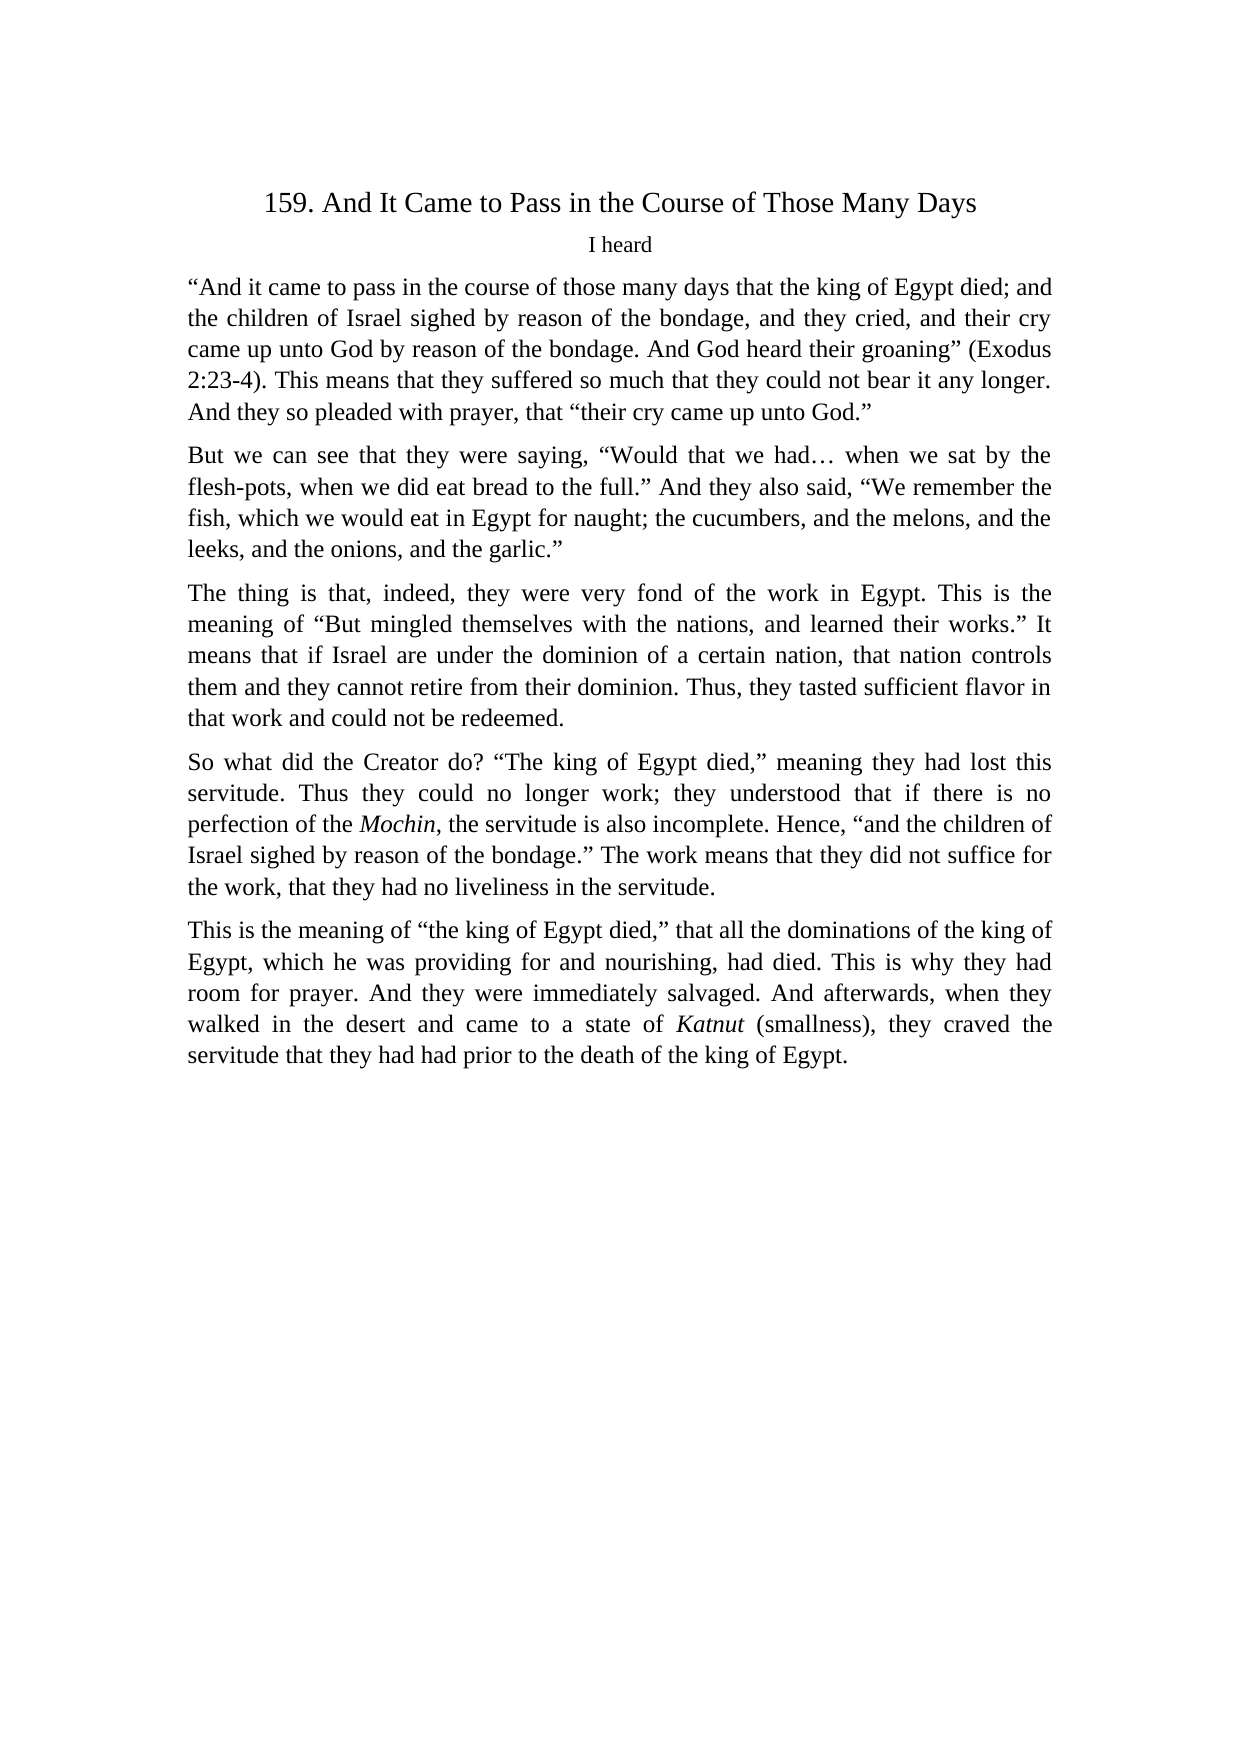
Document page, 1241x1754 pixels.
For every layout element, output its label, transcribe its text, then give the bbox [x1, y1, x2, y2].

text I heard [187, 231, 1053, 258]
text But we can see that they were saying, “Would that we had… when we sat by the flesh-pots, when we did eat bread to the full.” And they also said, “We remember the fish, which we would eat in for naught; the cucumbers, and the melons, and the leeks, and the onions, and the garlic.” [187, 439, 1053, 564]
subtitle 159. And It Came to Pass in the Course of Those Many Days [187, 187, 1053, 219]
text The thing is that, indeed, they were very fond of the work in . This is the meaning of “But mingled themselves with the nations, and learned their works.” It means that if are under the dominion of a certain nation, that nation controls them and they cannot retire from their dominion. Thus, they tasted sufficient flavor in that work and could not be redeemed. [187, 576, 1053, 733]
text This is the meaning of “the king of died,” that all the dominations of the king of , which he was providing for and nourishing, had died. This is why they had room for prayer. And they were immediately salvaged. And afterwards, when they walked in the desert and came to a state of Katnut (smallness), they craved the servitude that they had had prior to the death of the king of Egypt. [187, 914, 1053, 1070]
text So what did the Creator do? “The king of died,” meaning they had lost this servitude. Thus they could no longer work; they understood that if there is no perfection of the Mochin, the servitude is also incomplete. Hence, “and the children of sighed by reason of the bondage.” The work means that they did not suffice for the work, that they had no liveliness in the servitude. [187, 745, 1053, 901]
text “And it came to pass in the course of those many days that the king of died; and the children of sighed by reason of the bondage, and they cried, and their cry came up unto God by reason of the bondage. And God heard their groaning” (Exodus 2:23-4). This means that they suffered so much that they could not bear it any longer. And they so pleaded with prayer, that “their cry came up unto God.” [187, 270, 1053, 426]
